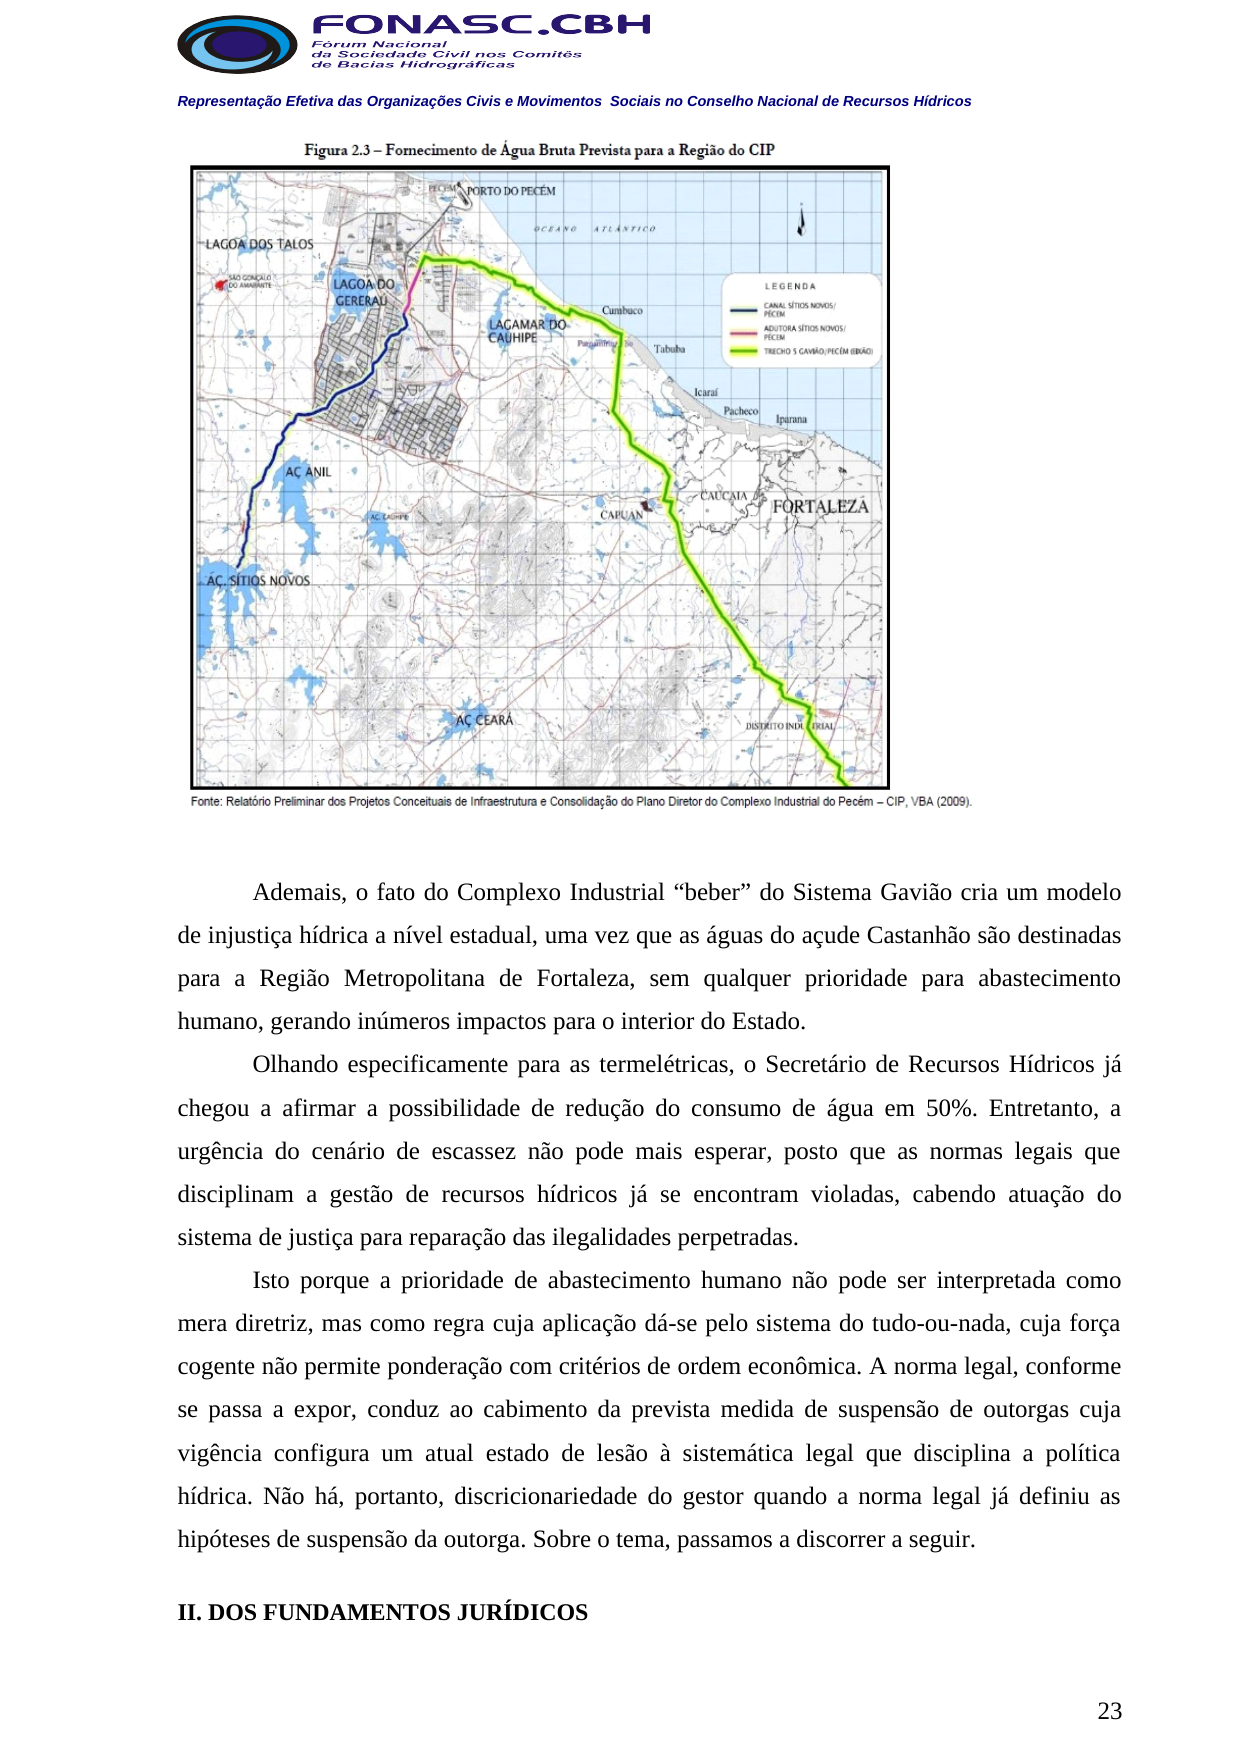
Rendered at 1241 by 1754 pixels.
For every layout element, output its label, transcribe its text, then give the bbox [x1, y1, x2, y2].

text Ademais, o fato do Complexo Industrial “beber” do Sistema Gavião cria um modelo de injustiça hídrica a nível estadual, uma vez que as águas do açude Castanhão são destinadas para a Região Metropolitana de Fortaleza, sem qualquer prioridade para abastecimento humano, gerando inúmeros impactos para o interior do Estado. [177, 877, 1122, 963]
text II. DOS FUNDAMENTOS JURÍDICOS [177, 1597, 1122, 1625]
text Isto porque a prioridade de abastecimento humano não pode ser interpretada como mera diretriz, mas como regra cuja aplicação dá-se pelo sistema do tudo-ou-nada, cuja força cogente não permite ponderação com critérios de ordem econômica. A norma legal, conforme se passa a expor, conduz ao cabimento da prevista medida de suspensão de outorgas cuja vigência configura um atual estado de lesão à sistemática legal que disciplina a política hídrica. Não há, portanto, discricionariedade do gestor quando a norma legal já definiu as hipóteses de suspensão da outorga. Sobre o tema, passamos a discorrer a seguir. [177, 1265, 1122, 1553]
text Ademais, o fato do Complexo Industrial “beber” do Sistema Gavião cria um modelo de injustiça hídrica a nível estadual, uma vez que as águas do açude Castanhão são destinadas para a Região Metropolitana de Fortaleza, sem qualquer prioridade para abastecimento humano, gerando inúmeros impactos para o interior do Estado. [177, 992, 1122, 1035]
picture [177, 137, 984, 816]
text Olhando especificamente para as termelétricas, o Secretário de Recursos Hídricos já chegou a afirmar a possibilidade de redução do consumo de água em 50%. Entretanto, a urgência do cenário de escassez não pode mais esperar, posto que as normas legais que disciplinam a gestão de recursos hídricos já se encontram violadas, cabendo atuação do sistema de justiça para reparação das ilegalidades perpetradas. [177, 1049, 1122, 1251]
picture [177, 14, 650, 74]
